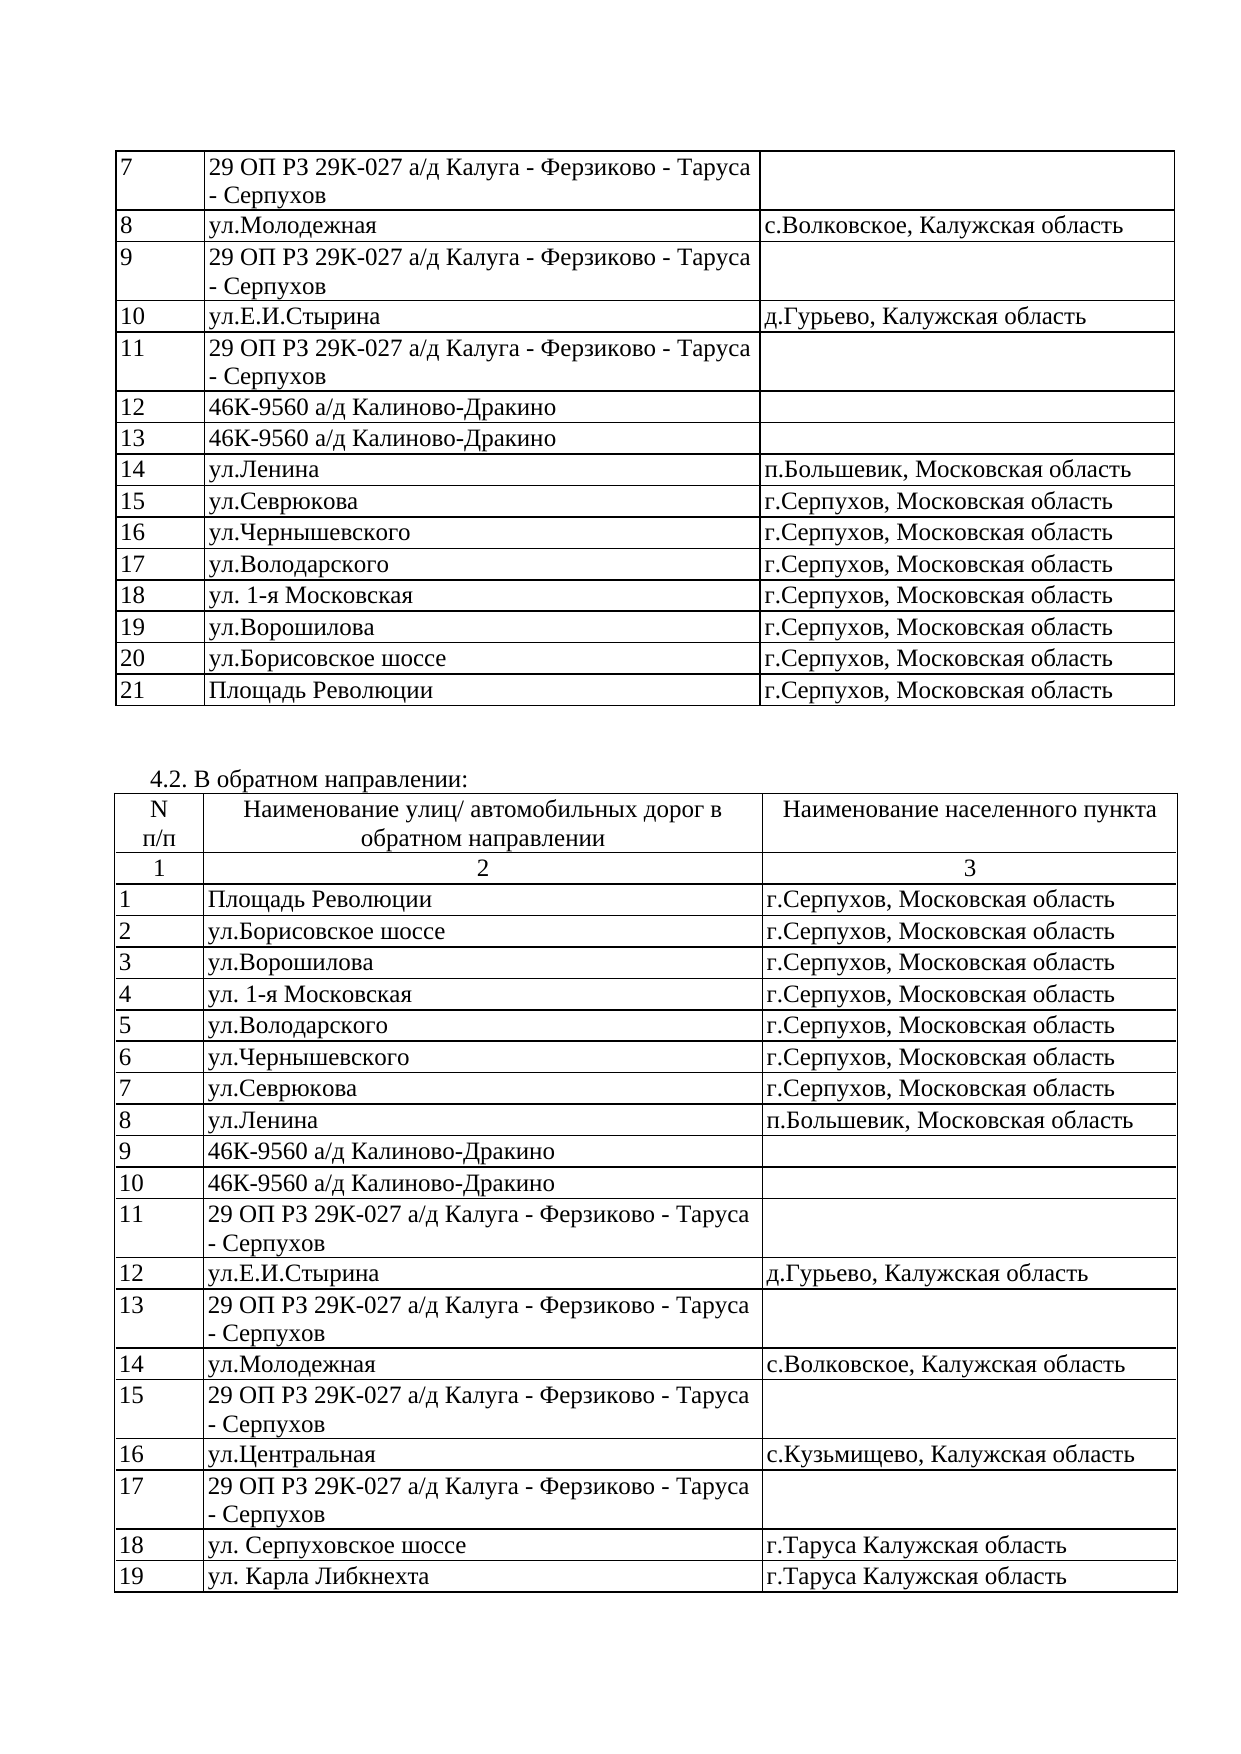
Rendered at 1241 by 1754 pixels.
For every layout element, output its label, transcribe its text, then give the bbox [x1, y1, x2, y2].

table_cell ул.Севрюкова [205, 486, 759, 516]
table_cell [761, 423, 1174, 453]
table_cell 18 [117, 581, 204, 610]
table_cell 2 [115, 916, 203, 946]
table_cell 14 [115, 1348, 203, 1379]
table_cell г.Серпухов, Московская область [761, 549, 1174, 579]
table_cell 20 [117, 643, 204, 673]
table_cell 29 ОП РЗ 29К-027 а/д Калуга - Ферзиково - Таруса - Серпухов [204, 1199, 762, 1257]
table_cell 46К-9560 а/д Калиново-Дракино [204, 1136, 762, 1166]
table_cell 5 [115, 1010, 203, 1040]
table_cell ул.Ленина [204, 1105, 762, 1135]
table_cell 13 [117, 423, 204, 453]
table_cell 10 [117, 301, 204, 331]
table_cell [761, 152, 1174, 209]
table_cell 17 [117, 549, 204, 579]
table_cell г.Серпухов, Московская область [761, 486, 1174, 516]
table_cell 16 [115, 1439, 203, 1469]
table_cell 2 [204, 853, 762, 883]
table_cell 19 [115, 1561, 203, 1591]
table_cell ул.Володарского [204, 1011, 762, 1040]
table_cell [763, 1288, 1177, 1347]
text 4.2. В обратном направлении: [150, 764, 1090, 792]
table_cell г.Серпухов, Московская область [763, 1009, 1177, 1040]
table_cell 3 [763, 852, 1177, 883]
table_cell ул. Карла Либкнехта [204, 1561, 762, 1591]
table_cell [763, 1166, 1177, 1198]
table_cell 46К-9560 а/д Калиново-Дракино [205, 392, 759, 422]
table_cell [763, 1560, 1177, 1591]
table_cell г.Таруса Калужская область [763, 1528, 1177, 1560]
table_cell 46К-9560 а/д Калиново-Дракино [204, 1168, 762, 1198]
table_header Наименование населенного пункта [763, 794, 1177, 852]
table_cell 7 [117, 152, 204, 209]
table_cell г.Серпухов, Московская область [763, 946, 1177, 977]
table_cell 29 ОП РЗ 29К-027 а/д Калуга - Ферзиково - Таруса - Серпухов [204, 1380, 762, 1438]
table_cell ул.Е.И.Стырина [205, 301, 759, 331]
table_cell 29 ОП РЗ 29К-027 а/д Калуга - Ферзиково - Таруса - Серпухов [204, 1471, 762, 1528]
table_cell 19 [117, 612, 204, 642]
table_cell д.Гурьево, Калужская область [763, 1257, 1177, 1288]
table_cell 12 [117, 392, 204, 422]
table_cell [761, 333, 1174, 390]
table_cell с.Волковское, Калужская область [763, 1347, 1177, 1379]
table_cell 15 [115, 1380, 203, 1438]
table_cell ул.Ленина [205, 455, 759, 484]
table_header N п/п [115, 794, 203, 852]
table_cell 4 [115, 979, 203, 1009]
table_cell г.Серпухов, Московская область [761, 612, 1174, 642]
table_cell 15 [117, 486, 204, 516]
table_cell г.Серпухов, Московская область [763, 978, 1177, 1009]
table_cell 29 ОП РЗ 29К-027 а/д Калуга - Ферзиково - Таруса - Серпухов [204, 1290, 762, 1347]
table_cell 9 [115, 1136, 203, 1166]
table_cell ул. 1-я Московская [205, 581, 759, 610]
table_cell 12 [115, 1258, 203, 1288]
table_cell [205, 242, 759, 299]
table_cell ул.Молодежная [205, 211, 759, 241]
table_cell ул.Борисовское шоссе [204, 916, 762, 946]
table_cell 6 [115, 1041, 203, 1072]
table_cell 3 [115, 947, 203, 977]
table_cell 1 [115, 884, 203, 914]
table_cell 9 [117, 242, 204, 299]
table_cell ул.Володарского [205, 549, 759, 579]
table_cell [761, 392, 1174, 422]
table_cell д.Гурьево, Калужская область [761, 301, 1174, 331]
table_cell г.Серпухов, Московская область [761, 518, 1174, 547]
table_cell 16 [117, 518, 204, 547]
table_cell 7 [115, 1073, 203, 1103]
table_cell [763, 1198, 1177, 1257]
table_cell 17 [115, 1470, 203, 1528]
table_cell 14 [117, 455, 204, 484]
table_cell 8 [115, 1104, 203, 1135]
table_cell 11 [115, 1199, 203, 1257]
table_cell с.Кузьмищево, Калужская область [763, 1438, 1177, 1469]
table_cell ул. 1-я Московская [204, 979, 762, 1009]
table_cell [763, 1135, 1177, 1166]
table_cell 46К-9560 а/д Калиново-Дракино [205, 423, 759, 453]
table_cell 21 [117, 675, 204, 705]
table_cell ул.Центральная [204, 1439, 762, 1469]
table_cell п.Большевик, Московская область [763, 1103, 1177, 1135]
table_cell г.Серпухов, Московская область [761, 581, 1174, 610]
table_cell ул.Севрюкова [204, 1073, 762, 1103]
table_cell ул.Е.И.Стырина [204, 1258, 762, 1288]
table_cell ул.Чернышевского [205, 518, 759, 547]
table_cell г.Серпухов, Московская область [763, 1072, 1177, 1103]
table_cell ул.Ворошилова [204, 948, 762, 977]
table_cell ул. Серпуховское шоссе [204, 1530, 762, 1560]
table_cell [763, 1379, 1177, 1438]
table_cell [205, 152, 759, 209]
table_header Наименование улиц/ автомобильных дорог в обратном направлении [204, 794, 762, 852]
table_cell ул.Чернышевского [204, 1042, 762, 1072]
table_cell г.Серпухов, Московская область [761, 643, 1174, 673]
table_cell Площадь Революции [205, 675, 759, 705]
table_cell 18 [115, 1529, 203, 1560]
table_cell 29 ОП РЗ 29К-027 а/д Калуга - Ферзиково - Таруса - Серпухов [205, 333, 759, 390]
table_cell 1 [115, 853, 203, 883]
table_cell [763, 1469, 1177, 1528]
table_cell [761, 242, 1174, 299]
table_cell 10 [115, 1167, 203, 1198]
table_cell Площадь Революции [204, 885, 762, 914]
table_cell ул.Борисовское шоссе [205, 643, 759, 673]
table_cell ул.Молодежная [204, 1349, 762, 1379]
table_cell ул.Ворошилова [205, 612, 759, 642]
table_cell п.Большевик, Московская область [761, 455, 1174, 484]
table_cell г.Серпухов, Московская область [763, 883, 1177, 914]
table_cell 11 [117, 333, 204, 390]
table_cell г.Серпухов, Московская область [763, 1040, 1177, 1072]
table_cell г.Серпухов, Московская область [763, 915, 1177, 946]
table_cell с.Волковское, Калужская область [761, 211, 1174, 241]
table_cell 8 [117, 211, 204, 241]
table_cell г.Серпухов, Московская область [761, 675, 1174, 705]
table_cell 13 [115, 1289, 203, 1347]
